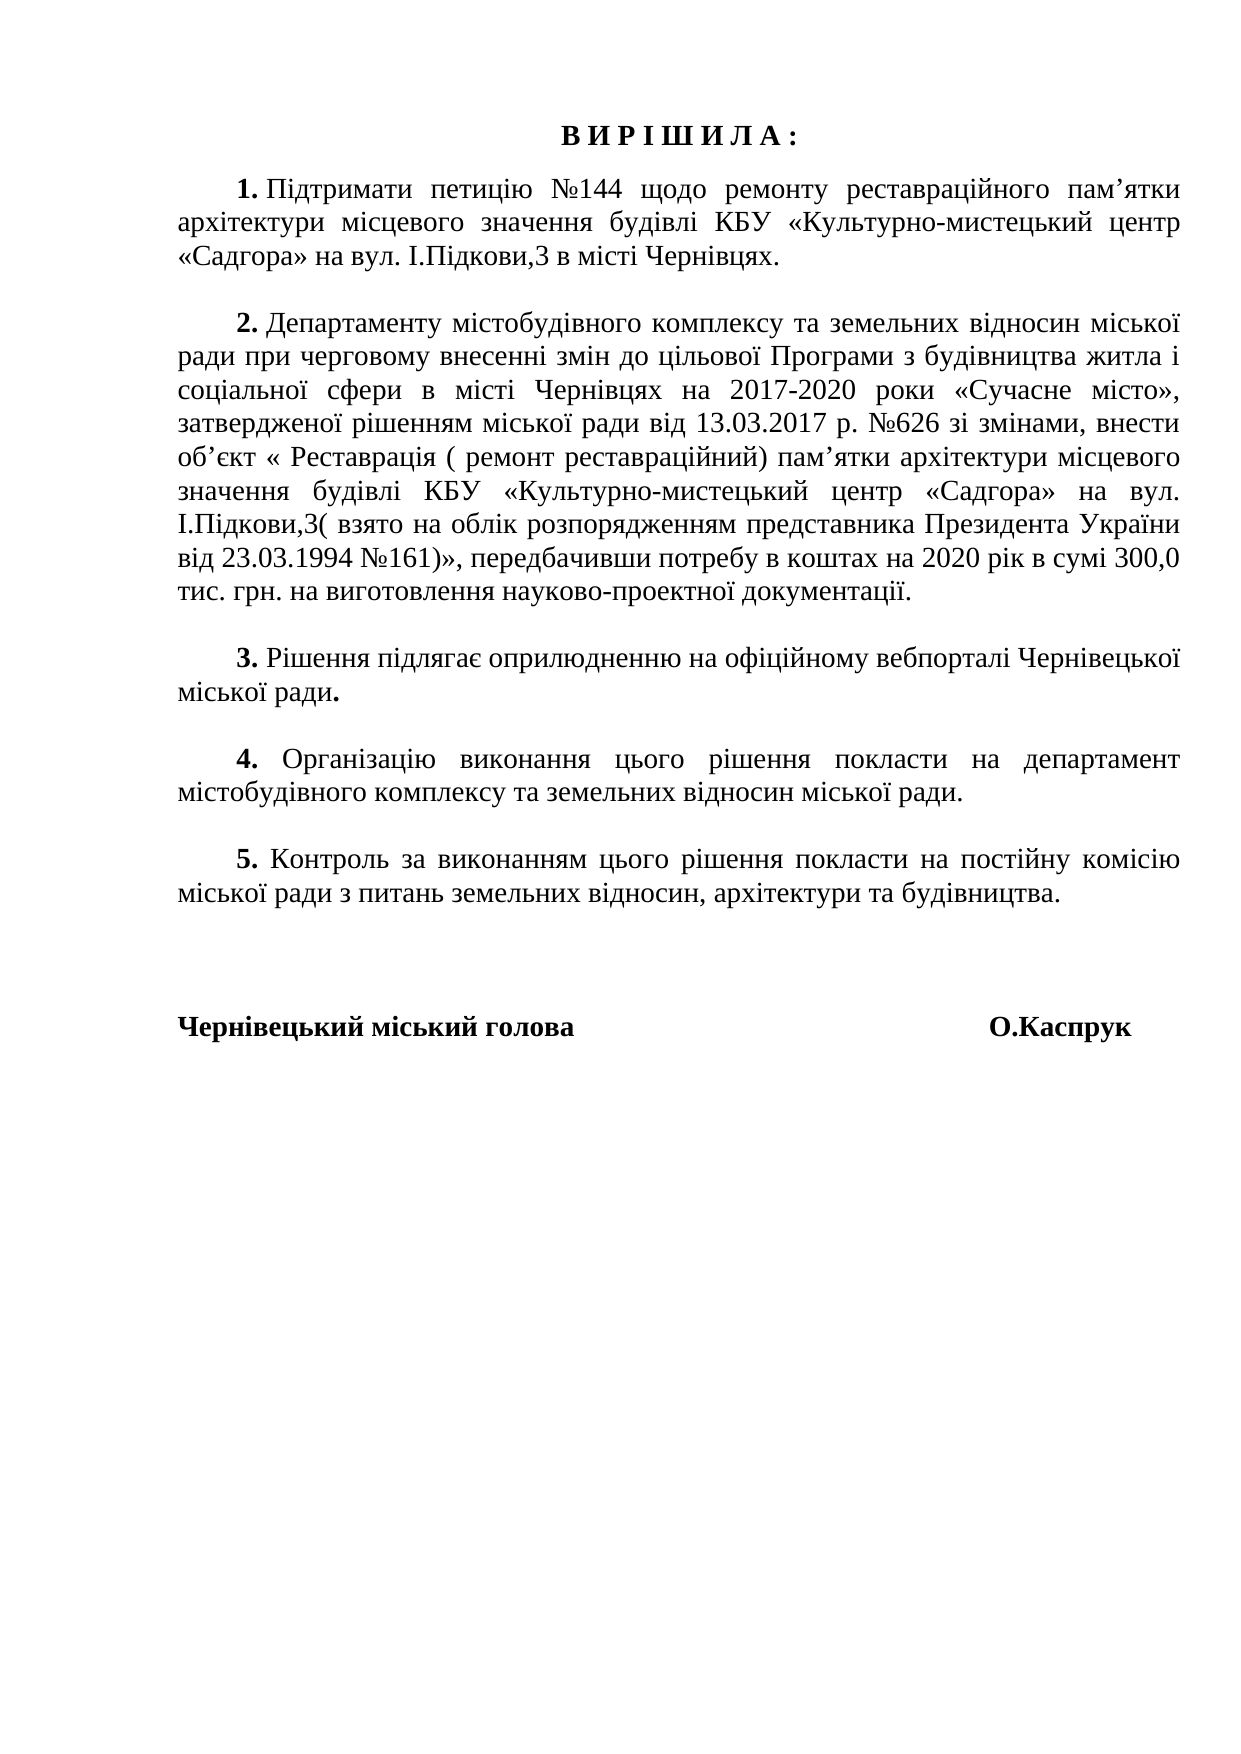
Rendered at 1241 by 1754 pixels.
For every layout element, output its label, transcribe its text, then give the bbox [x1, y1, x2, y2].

list 5. Контроль за виконанням цього рішення покласти на постійну комісію міської ради з питань земельних відносин, архітектури та будівництва. [177, 842, 1181, 909]
text Чернівецький міський голова О.Каспрук [177, 1009, 1181, 1043]
list 4. Організацію виконання цього рішення покласти на департамент містобудівного комплексу та земельних відносин міської ради. [177, 741, 1181, 808]
list Рішення підлягає оприлюдненню на офіційному вебпорталі Чернівецької міської ради. [177, 640, 1181, 707]
list Підтримати петицію №144 щодо ремонту реставраційного пам’ятки архітектури місцевого значення будівлі КБУ «Культурно-мистецький центр «Садгора» на вул. І.Підкови,3 в місті Чернівцях. [177, 171, 1181, 271]
text В И Р І Ш И Л А : [177, 118, 1181, 152]
list Департаменту містобудівного комплексу та земельних відносин міської ради при черговому внесенні змін до цільової Програми з будівництва житла і соціальної сфери в місті Чернівцях на 2017-2020 роки «Сучасне місто», затвердженої рішенням міської ради від 13.03.2017 р. №626 зі змінами, внести об’єкт « Реставрація ( ремонт реставраційний) пам’ятки архітектури місцевого значення будівлі КБУ «Культурно-мистецький центр «Садгора» на вул. І.Підкови,3( взято на облік розпорядженням представника Президента України від 23.03.1994 №161)», передбачивши потребу в коштах на 2020 рік в сумі 300,0 тис. грн. на виготовлення науково-проектної документації. [177, 305, 1181, 607]
